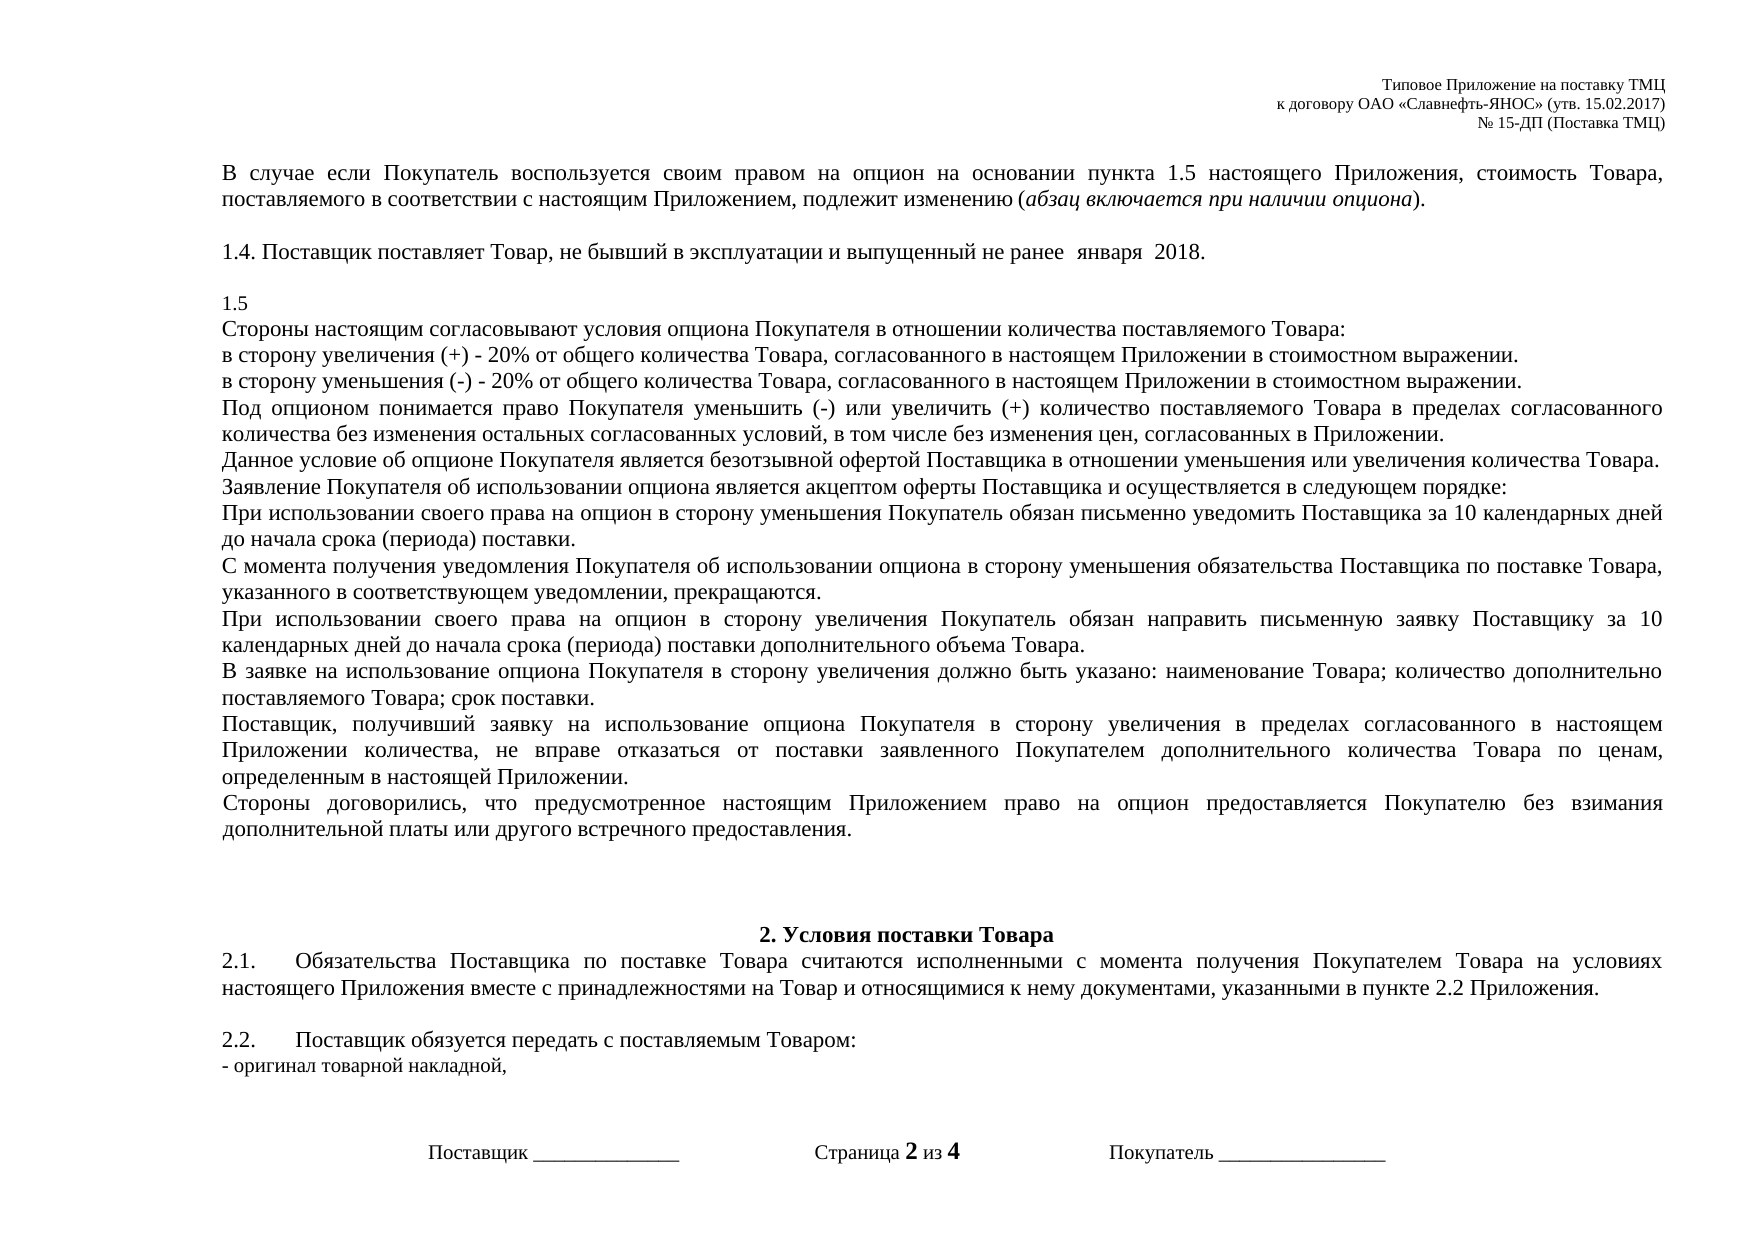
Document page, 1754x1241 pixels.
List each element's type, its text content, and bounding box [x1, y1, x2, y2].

text 2. Условия поставки Товара [148, 921, 1665, 947]
text 2.2. Поставщик обязуется передать с поставляемым Товаром: [222, 1026, 1665, 1053]
text 2.1. Обязательства Поставщика по поставке Товара считаются исполненными с момента получения Покупателем Товара на условиях настоящего Приложения вместе с принадлежностями на Товар и относящимися к нему документами, указанными в пункте 2.2 Приложения. [222, 947, 1665, 1000]
text 1.4. Поставщик поставляет Товар, не бывший в эксплуатации и выпущенный не ранее . [222, 238, 1665, 264]
